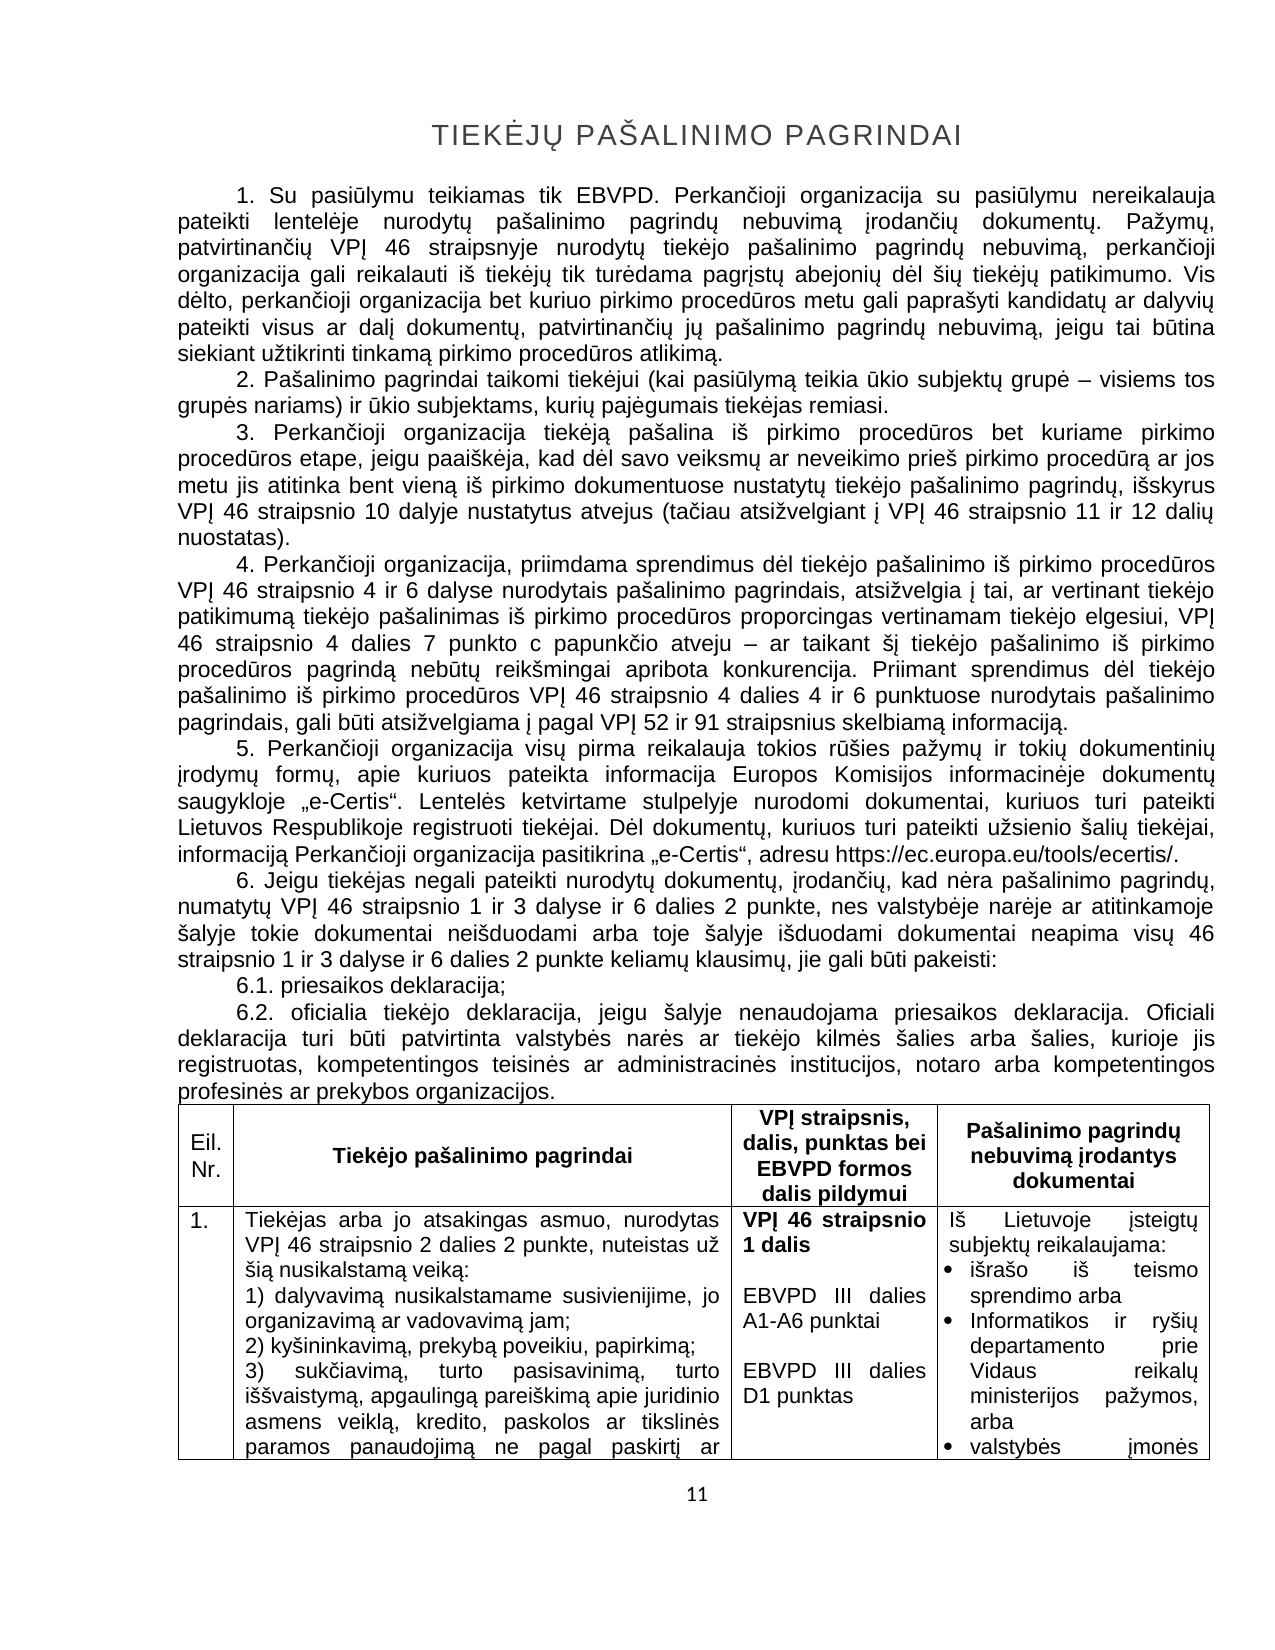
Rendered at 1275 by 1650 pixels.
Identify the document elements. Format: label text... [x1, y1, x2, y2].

text 3. Perkančioji organizacija tiekėją pašalina iš pirkimo procedūros bet kuriame pirkimo procedūros etape, jeigu paaiškėja, kad dėl savo veiksmų ar neveikimo prieš pirkimo procedūrą ar jos metu jis atitinka bent vieną iš pirkimo dokumentuose nustatytų tiekėjo pašalinimo pagrindų, išskyrus VPĮ 46 straipsnio 10 dalyje nustatytus atvejus (tačiau atsižvelgiant į VPĮ 46 straipsnio 11 ir 12 dalių nuostatas). [177, 419, 1216, 551]
text 6.2. oficialia tiekėjo deklaracija, jeigu šalyje nenaudojama priesaikos deklaracija. Oficiali deklaracija turi būti patvirtinta valstybės narės ar tiekėjo kilmės šalies arba šalies, kurioje jis registruotas, kompetentingos teisinės ar administracinės institucijos, notaro arba kompetentingos profesinės ar prekybos organizacijos. [177, 999, 1216, 1104]
text 5. Perkančioji organizacija visų pirma reikalauja tokios rūšies pažymų ir tokių dokumentinių įrodymų formų, apie kuriuos pateikta informacija Europos Komisijos informacinėje dokumentų saugykloje „e-Certis“. Lentelės ketvirtame stulpelyje nurodomi dokumentai, kuriuos turi pateikti Lietuvos Respublikoje registruoti tiekėjai. Dėl dokumentų, kuriuos turi pateikti užsienio šalių tiekėjai, informaciją Perkančioji organizacija pasitikrina „e-Certis“, adresu https://ec.europa.eu/tools/ecertis/. [177, 735, 1216, 867]
subtitle TIEKĖJŲ PAŠALINIMO PAGRINDAI [177, 118, 1216, 152]
text 1. Su pasiūlymu teikiamas tik EBVPD. Perkančioji organizacija su pasiūlymu nereikalauja pateikti lentelėje nurodytų pašalinimo pagrindų nebuvimą įrodančių dokumentų. Pažymų, patvirtinančių VPĮ 46 straipsnyje nurodytų tiekėjo pašalinimo pagrindų nebuvimą, perkančioji organizacija gali reikalauti iš tiekėjų tik turėdama pagrįstų abejonių dėl šių tiekėjų patikimumo. Vis dėlto, perkančioji organizacija bet kuriuo pirkimo procedūros metu gali paprašyti kandidatų ar dalyvių pateikti visus ar dalį dokumentų, patvirtinančių jų pašalinimo pagrindų nebuvimą, jeigu tai būtina siekiant užtikrinti tinkamą pirkimo procedūros atlikimą. [177, 182, 1216, 366]
table_cell [179, 1207, 233, 1459]
table_header VPĮ straipsnis, dalis, punktas bei EBVPD formos dalis pildymui [732, 1105, 937, 1206]
text 6.1. priesaikos deklaracija; [177, 972, 1216, 999]
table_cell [938, 1207, 1209, 1459]
text 6. Jeigu tiekėjas negali pateikti nurodytų dokumentų, įrodančių, kad nėra pašalinimo pagrindų, numatytų VPĮ 46 straipsnio 1 ir 3 dalyse ir 6 dalies 2 punkte, nes valstybėje narėje ar atitinkamoje šalyje tokie dokumentai neišduodami arba toje šalyje išduodami dokumentai neapima visų 46 straipsnio 1 ir 3 dalyse ir 6 dalies 2 punkte keliamų klausimų, jie gali būti pakeisti: [177, 867, 1216, 972]
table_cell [732, 1207, 937, 1459]
table_header Eil. Nr. [179, 1105, 233, 1206]
table_header Pašalinimo pagrindų nebuvimą įrodantys dokumentai [938, 1105, 1209, 1206]
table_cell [234, 1207, 731, 1459]
text 2. Pašalinimo pagrindai taikomi tiekėjui (kai pasiūlymą teikia ūkio subjektų grupė – visiems tos grupės nariams) ir ūkio subjektams, kurių pajėgumais tiekėjas remiasi. [177, 366, 1216, 419]
text 4. Perkančioji organizacija, priimdama sprendimus dėl tiekėjo pašalinimo iš pirkimo procedūros VPĮ 46 straipsnio 4 ir 6 dalyse nurodytais pašalinimo pagrindais, atsižvelgia į tai, ar vertinant tiekėjo patikimumą tiekėjo pašalinimas iš pirkimo procedūros proporcingas vertinamam tiekėjo elgesiui, VPĮ 46 straipsnio 4 dalies 7 punkto c papunkčio atveju – ar taikant šį tiekėjo pašalinimo iš pirkimo procedūros pagrindą nebūtų reikšmingai apribota konkurencija. Priimant sprendimus dėl tiekėjo pašalinimo iš pirkimo procedūros VPĮ 46 straipsnio 4 dalies 4 ir 6 punktuose nurodytais pašalinimo pagrindais, gali būti atsižvelgiama į pagal VPĮ 52 ir 91 straipsnius skelbiamą informaciją. [177, 551, 1216, 735]
table_header Tiekėjo pašalinimo pagrindai [234, 1105, 731, 1206]
